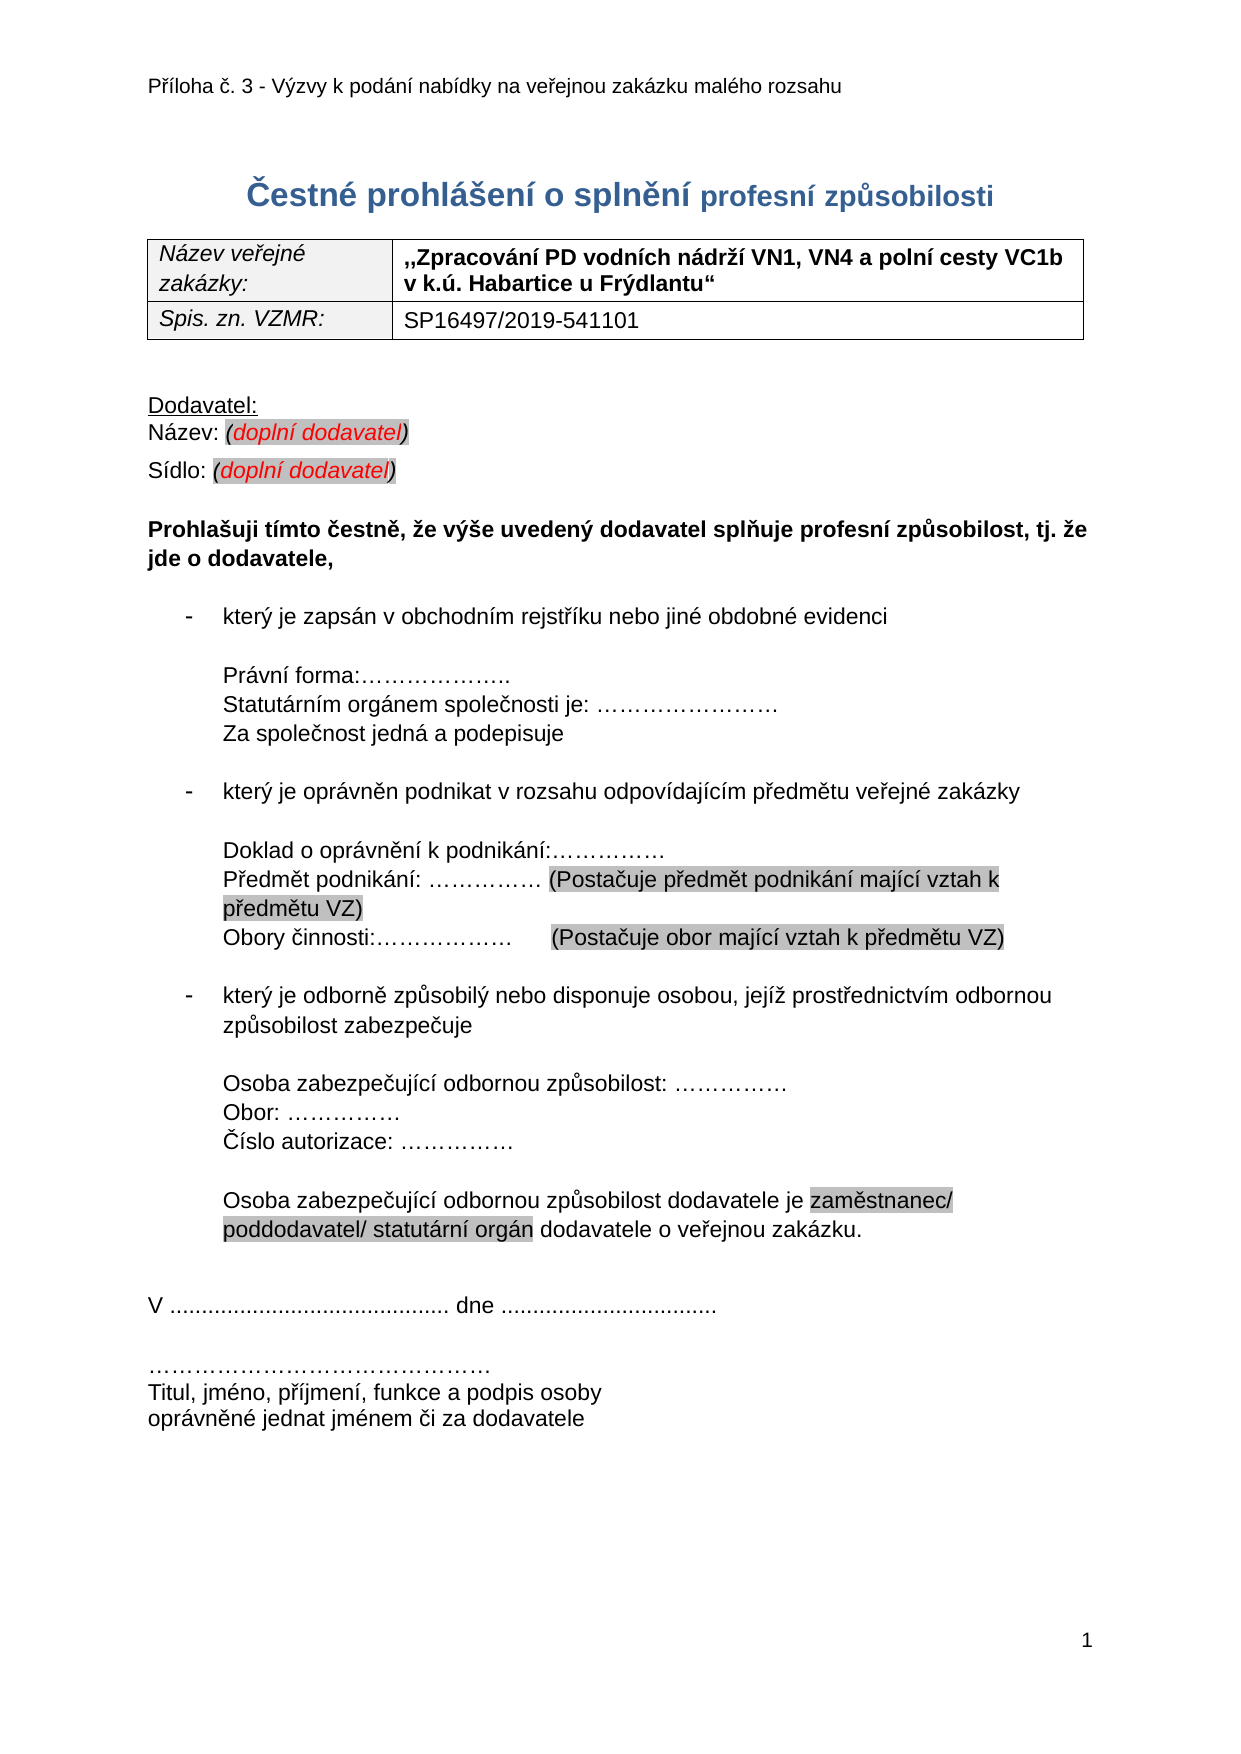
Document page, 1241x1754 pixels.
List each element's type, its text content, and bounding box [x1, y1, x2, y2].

text Titul, jméno, příjmení, funkce a podpis osoby [148, 1379, 1093, 1405]
text Dodavatel: [148, 392, 1093, 418]
list Obor: …………… [223, 1096, 1093, 1125]
list Statutárním orgánem společnosti je: …………………… [223, 688, 1093, 717]
text Sídlo: (doplní dodavatel) [148, 457, 1093, 484]
list Za společnost jedná a podepisuje [223, 717, 1093, 746]
list který je oprávněn podnikat v rozsahu odpovídajícím předmětu veřejné zakázky [185, 775, 1093, 804]
list Osoba zabezpečující odbornou způsobilost dodavatele je zaměstnanec/ poddodavatel/ statutární orgán dodavatele o veřejnou zakázku. [223, 1184, 1093, 1242]
list Právní forma:……………….. [223, 659, 1093, 688]
list který je zapsán v obchodním rejstříku nebo jiné obdobné evidenci [185, 600, 1093, 629]
list Osoba zabezpečující odbornou způsobilost: …………… [223, 1067, 1093, 1096]
text Prohlašuji tímto čestně, že výše uvedený dodavatel splňuje profesní způsobilost, tj. že jde o dodavatele, [148, 513, 1093, 571]
text ……………………………………… [148, 1352, 1093, 1379]
list Obory činnosti:……………… (Postačuje obor mající vztah k předmětu VZ) [223, 921, 1093, 950]
list který je odborně způsobilý nebo disponuje osobou, jejíž prostřednictvím odbornou způsobilost zabezpečuje [185, 979, 1093, 1038]
table_cell SP16497/2019-541101 [393, 302, 1083, 338]
table_header ,,Zpracování PD vodních nádrží VN1, VN4 a polní cesty VC1b v k.ú. Habartice u Frýdlantu“ [393, 240, 1083, 301]
list Doklad o oprávnění k podnikání:…………… [223, 834, 1093, 863]
text oprávněné jednat jménem či za dodavatele [148, 1405, 1093, 1432]
list Předmět podnikání: …………… (Postačuje předmět podnikání mající vztah k předmětu VZ) [223, 863, 1093, 921]
text V ............................................ dne .................................. [148, 1292, 1093, 1318]
table_header Název veřejné zakázky: [148, 240, 392, 301]
list Číslo autorizace: …………… [223, 1125, 1093, 1154]
subtitle Čestné prohlášení o splnění profesní způsobilosti [148, 175, 1093, 214]
text Název: (doplní dodavatel) [148, 418, 1093, 445]
table_cell Spis. zn. VZMR: [148, 302, 392, 338]
